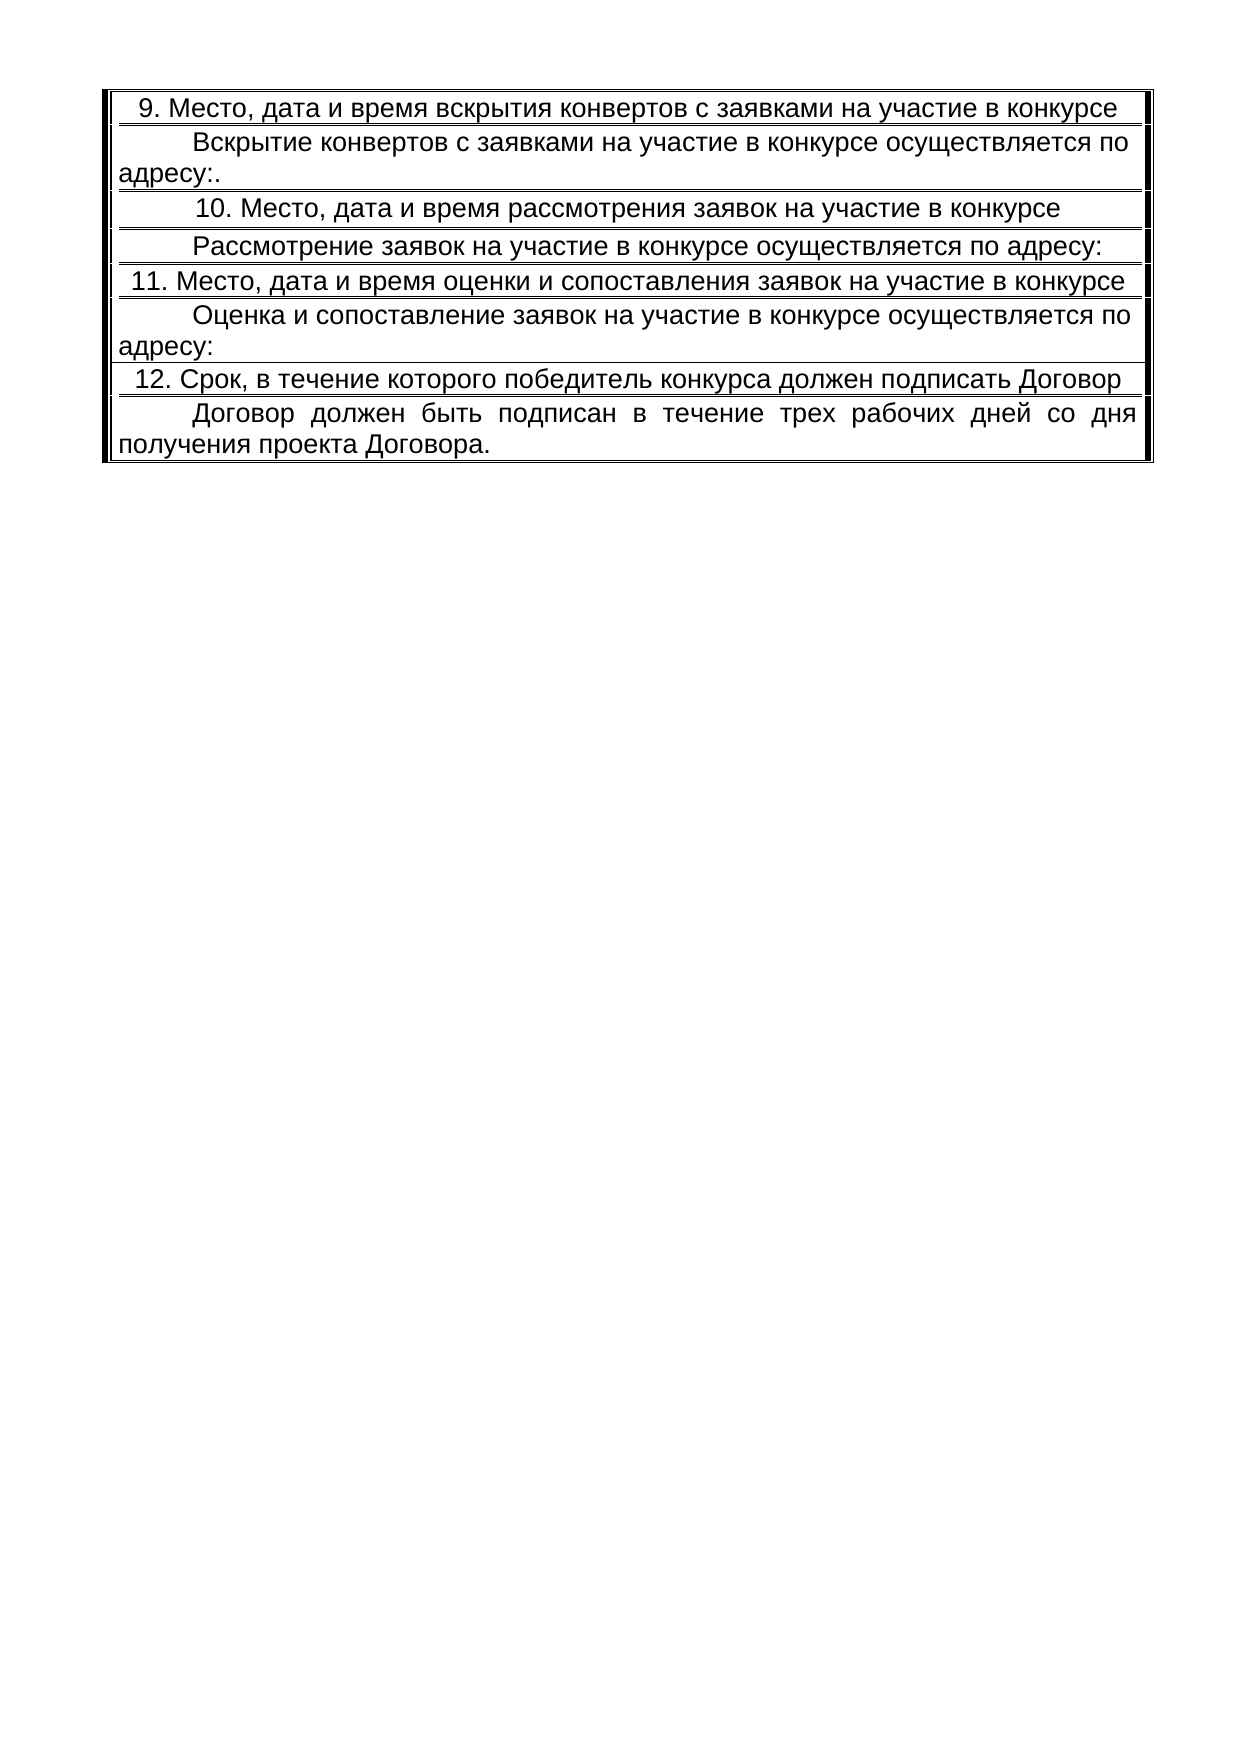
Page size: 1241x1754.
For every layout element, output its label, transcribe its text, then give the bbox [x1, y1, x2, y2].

table_cell Договор должен быть подписан в течение трех рабочих дней со дня получения проекта Договора. [108, 394, 1149, 459]
table_cell 11. Место, дата и время оценки и сопоставления заявок на участие в конкурсе [112, 262, 1149, 296]
table_cell 10. Место, дата и время рассмотрения заявок на участие в конкурсе [112, 189, 1149, 227]
table_cell 12. Срок, в течение которого победитель конкурса должен подписать Договор [112, 363, 1145, 394]
table_cell 9. Место, дата и время вскрытия конвертов с заявками на участие в конкурсе [112, 92, 1145, 123]
table_cell Рассмотрение заявок на участие в конкурсе осуществляется по адресу: [108, 227, 1149, 262]
table_cell Вскрытие конвертов с заявками на участие в конкурсе осуществляется по адресу:. [108, 123, 1149, 189]
table_cell Оценка и сопоставление заявок на участие в конкурсе осуществляется по адресу: [108, 296, 1149, 362]
